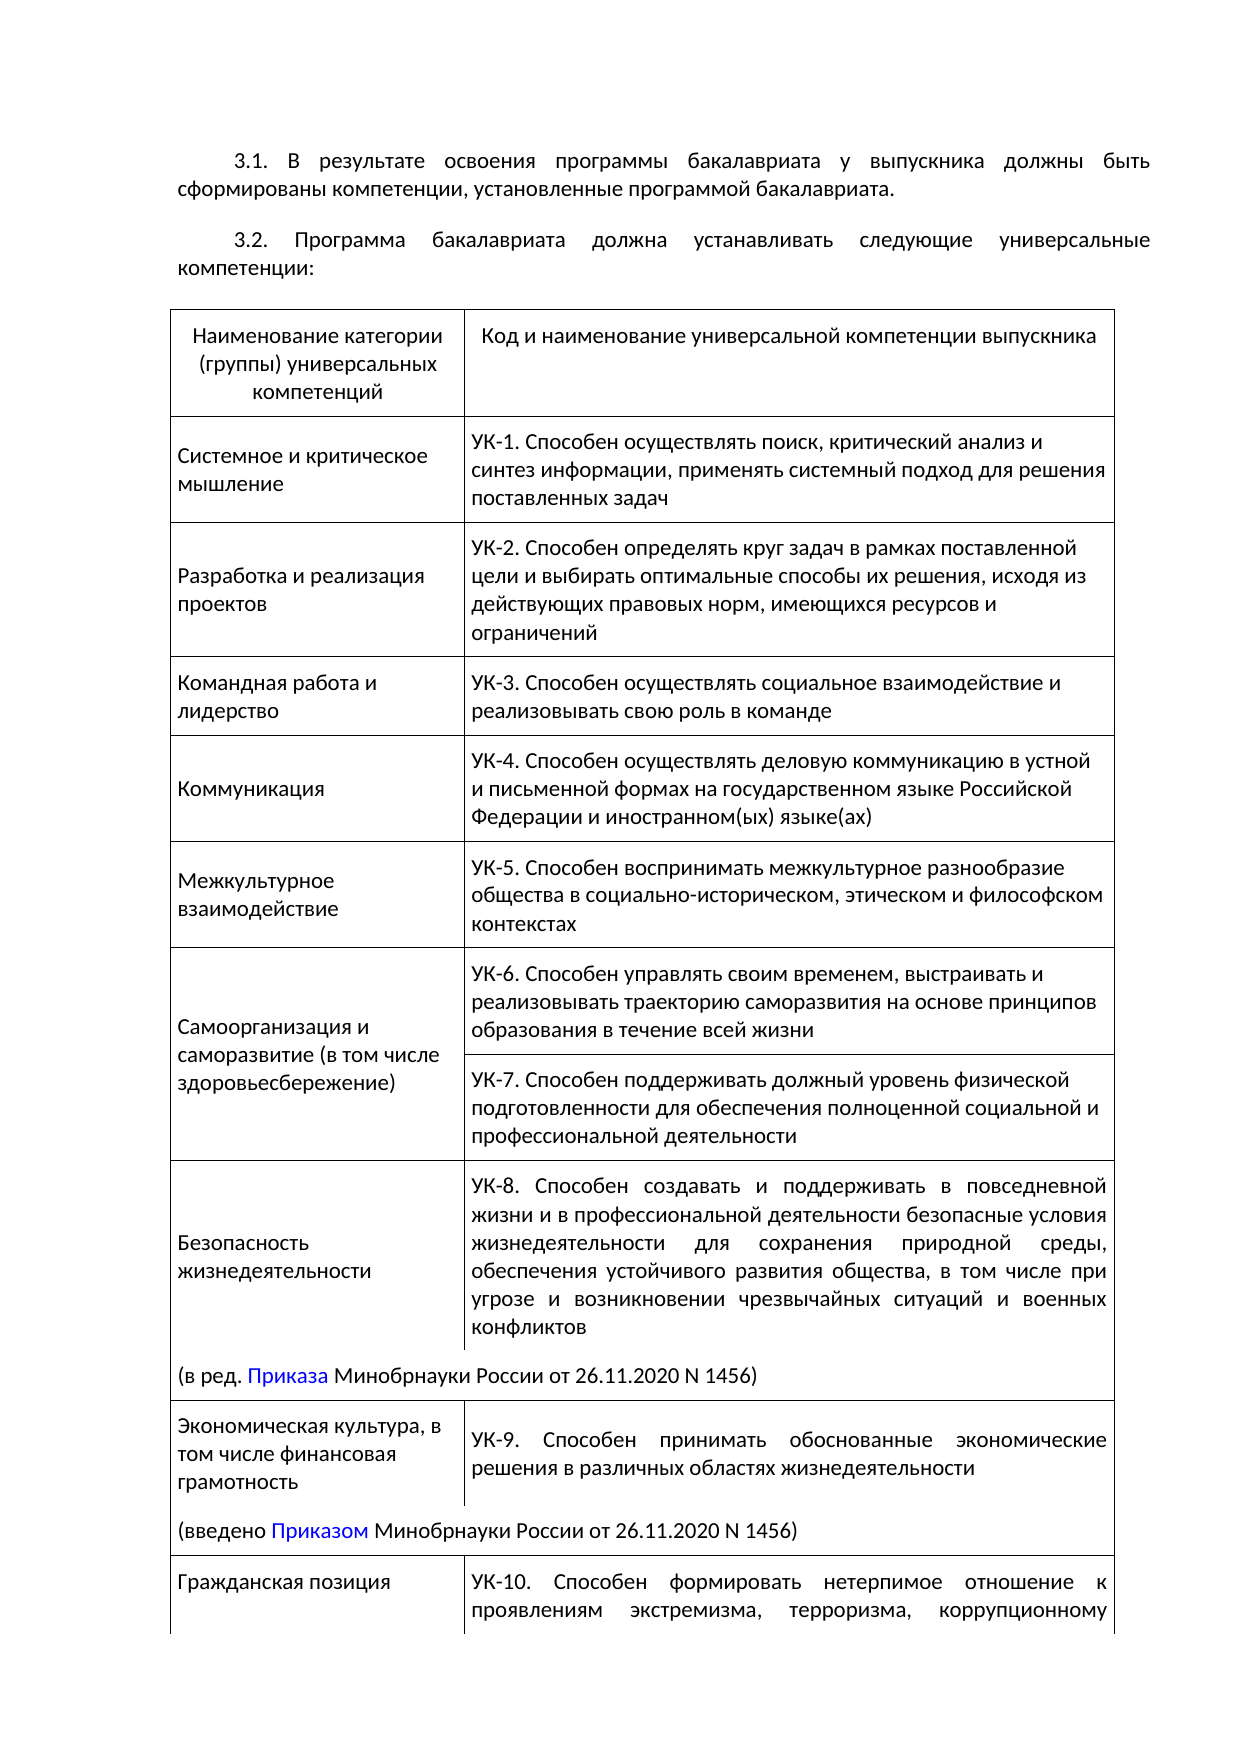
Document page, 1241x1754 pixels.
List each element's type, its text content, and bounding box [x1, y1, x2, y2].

table_cell УК-1. Способен осуществлять поиск, критический анализ и синтез информации, применять системный подход для решения поставленных задач [465, 417, 1114, 522]
table_cell УК-3. Способен осуществлять социальное взаимодействие и реализовывать свою роль в команде [465, 657, 1114, 734]
table_cell Гражданская позиция [171, 1556, 464, 1634]
table_cell УК-5. Способен воспринимать межкультурное разнообразие общества в социально-историческом, этическом и философском контекстах [465, 842, 1114, 947]
table_cell Межкультурное взаимодействие [171, 842, 464, 947]
table_cell Коммуникация [171, 736, 464, 841]
table_cell (в ред. Приказа Минобрнауки России от 26.11.2020 N 1456) [171, 1350, 1114, 1400]
table_cell Самоорганизация и саморазвитие (в том числе здоровьесбережение) [171, 948, 464, 1160]
text 3.2. Программа бакалавриата должна устанавливать следующие универсальные компетенции: [177, 225, 1152, 281]
table_cell УК-2. Способен определять круг задач в рамках поставленной цели и выбирать оптимальные способы их решения, исходя из действующих правовых норм, имеющихся ресурсов и ограничений [465, 523, 1114, 656]
table_cell Безопасность жизнедеятельности [171, 1161, 464, 1350]
table_header Наименование категории (группы) универсальных компетенций [171, 310, 464, 416]
table_cell Командная работа и лидерство [171, 657, 464, 734]
table_cell УК-6. Способен управлять своим временем, выстраивать и реализовывать траекторию саморазвития на основе принципов образования в течение всей жизни [465, 948, 1114, 1054]
table_cell УК-7. Способен поддерживать должный уровень физической подготовленности для обеспечения полноценной социальной и профессиональной деятельности [465, 1055, 1114, 1160]
table_cell Разработка и реализация проектов [171, 523, 464, 656]
table_cell Системное и критическое мышление [171, 417, 464, 522]
table_cell УК-8. Способен создавать и поддерживать в повседневной жизни и в профессиональной деятельности безопасные условия жизнедеятельности для сохранения природной среды, обеспечения устойчивого развития общества, в том числе при угрозе и возникновении чрезвычайных ситуаций и военных конфликтов [465, 1161, 1114, 1350]
table_cell Экономическая культура, в том числе финансовая грамотность [171, 1401, 464, 1506]
table_cell (введено Приказом Минобрнауки России от 26.11.2020 N 1456) [171, 1506, 1114, 1555]
text 3.1. В результате освоения программы бакалавриата у выпускника должны быть сформированы компетенции, установленные программой бакалавриата. [177, 146, 1152, 202]
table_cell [465, 1556, 1114, 1634]
table_cell УК-9. Способен принимать обоснованные экономические решения в различных областях жизнедеятельности [465, 1401, 1114, 1506]
table_cell УК-4. Способен осуществлять деловую коммуникацию в устной и письменной формах на государственном языке Российской Федерации и иностранном(ых) языке(ах) [465, 736, 1114, 841]
table_header Код и наименование универсальной компетенции выпускника [465, 310, 1114, 416]
